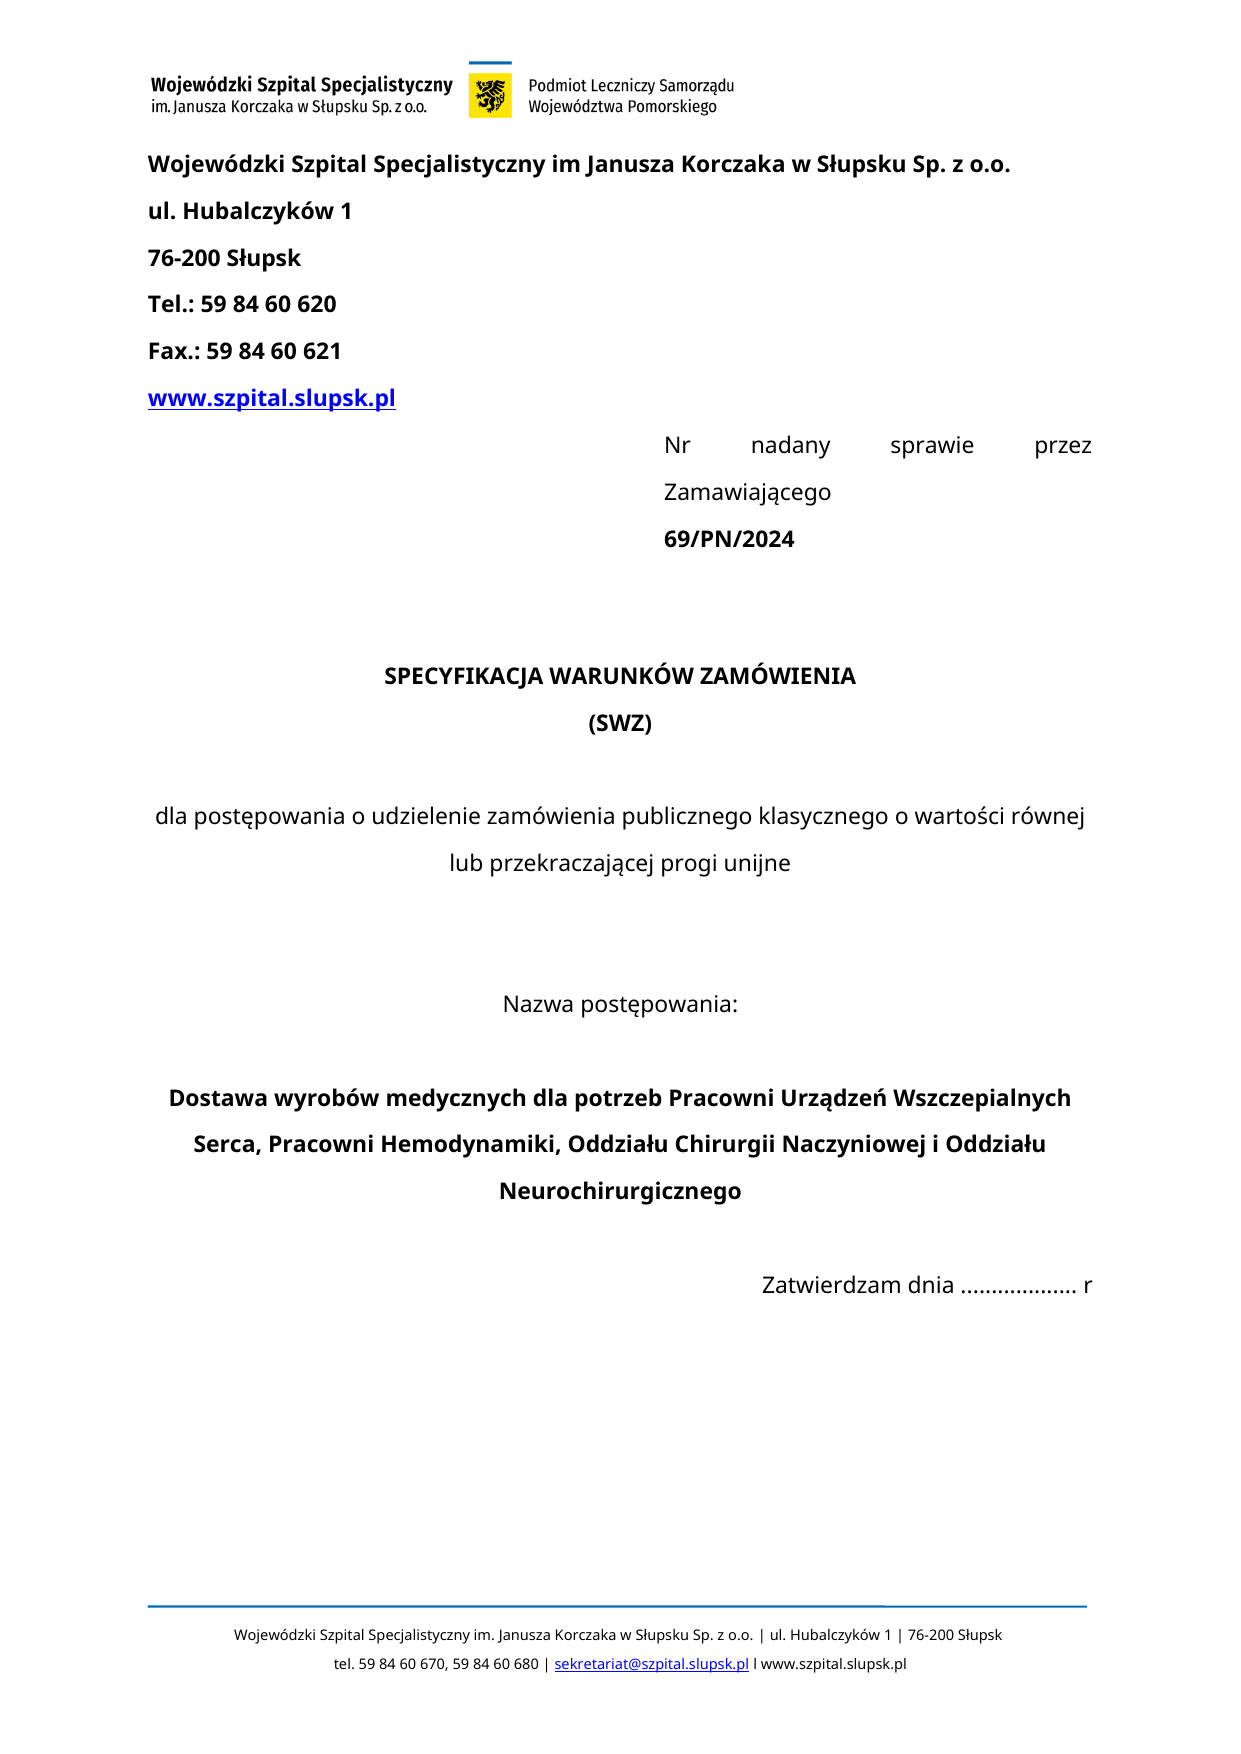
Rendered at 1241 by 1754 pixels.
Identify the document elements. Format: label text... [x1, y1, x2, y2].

text Nazwa postępowania: [148, 988, 1092, 1019]
text Tel.: 59 84 60 620 [148, 288, 1092, 319]
picture [147, 59, 734, 119]
text SPECYFIKACJA WARUNKÓW ZAMÓWIENIA [148, 659, 1092, 691]
text Zatwierdzam dnia ................... r [148, 1269, 1092, 1300]
text Dostawa wyrobów medycznych dla potrzeb Pracowni Urządzeń Wszczepialnych Serca, Pracowni Hemodynamiki, Oddziału Chirurgii Naczyniowej i Oddziału Neurochirurgicznego [148, 1081, 1092, 1206]
text Fax.: 59 84 60 621 www.szpital.slupsk.pl [148, 335, 1092, 413]
text 76-200 Słupsk [148, 241, 1092, 273]
text Wojewódzki Szpital Specjalistyczny im Janusza Korczaka w Słupsku Sp. z o.o. [148, 148, 1092, 179]
text 69/PN/2024 [664, 523, 1092, 554]
text Nr nadany sprawie przez Zamawiającego [664, 429, 1092, 507]
text (SWZ) [148, 706, 1092, 738]
text dla postępowania o udzielenie zamówienia publicznego klasycznego o wartości równej lub przekraczającej progi unijne [148, 800, 1092, 878]
text ul. Hubalczyków 1 [148, 194, 1092, 226]
